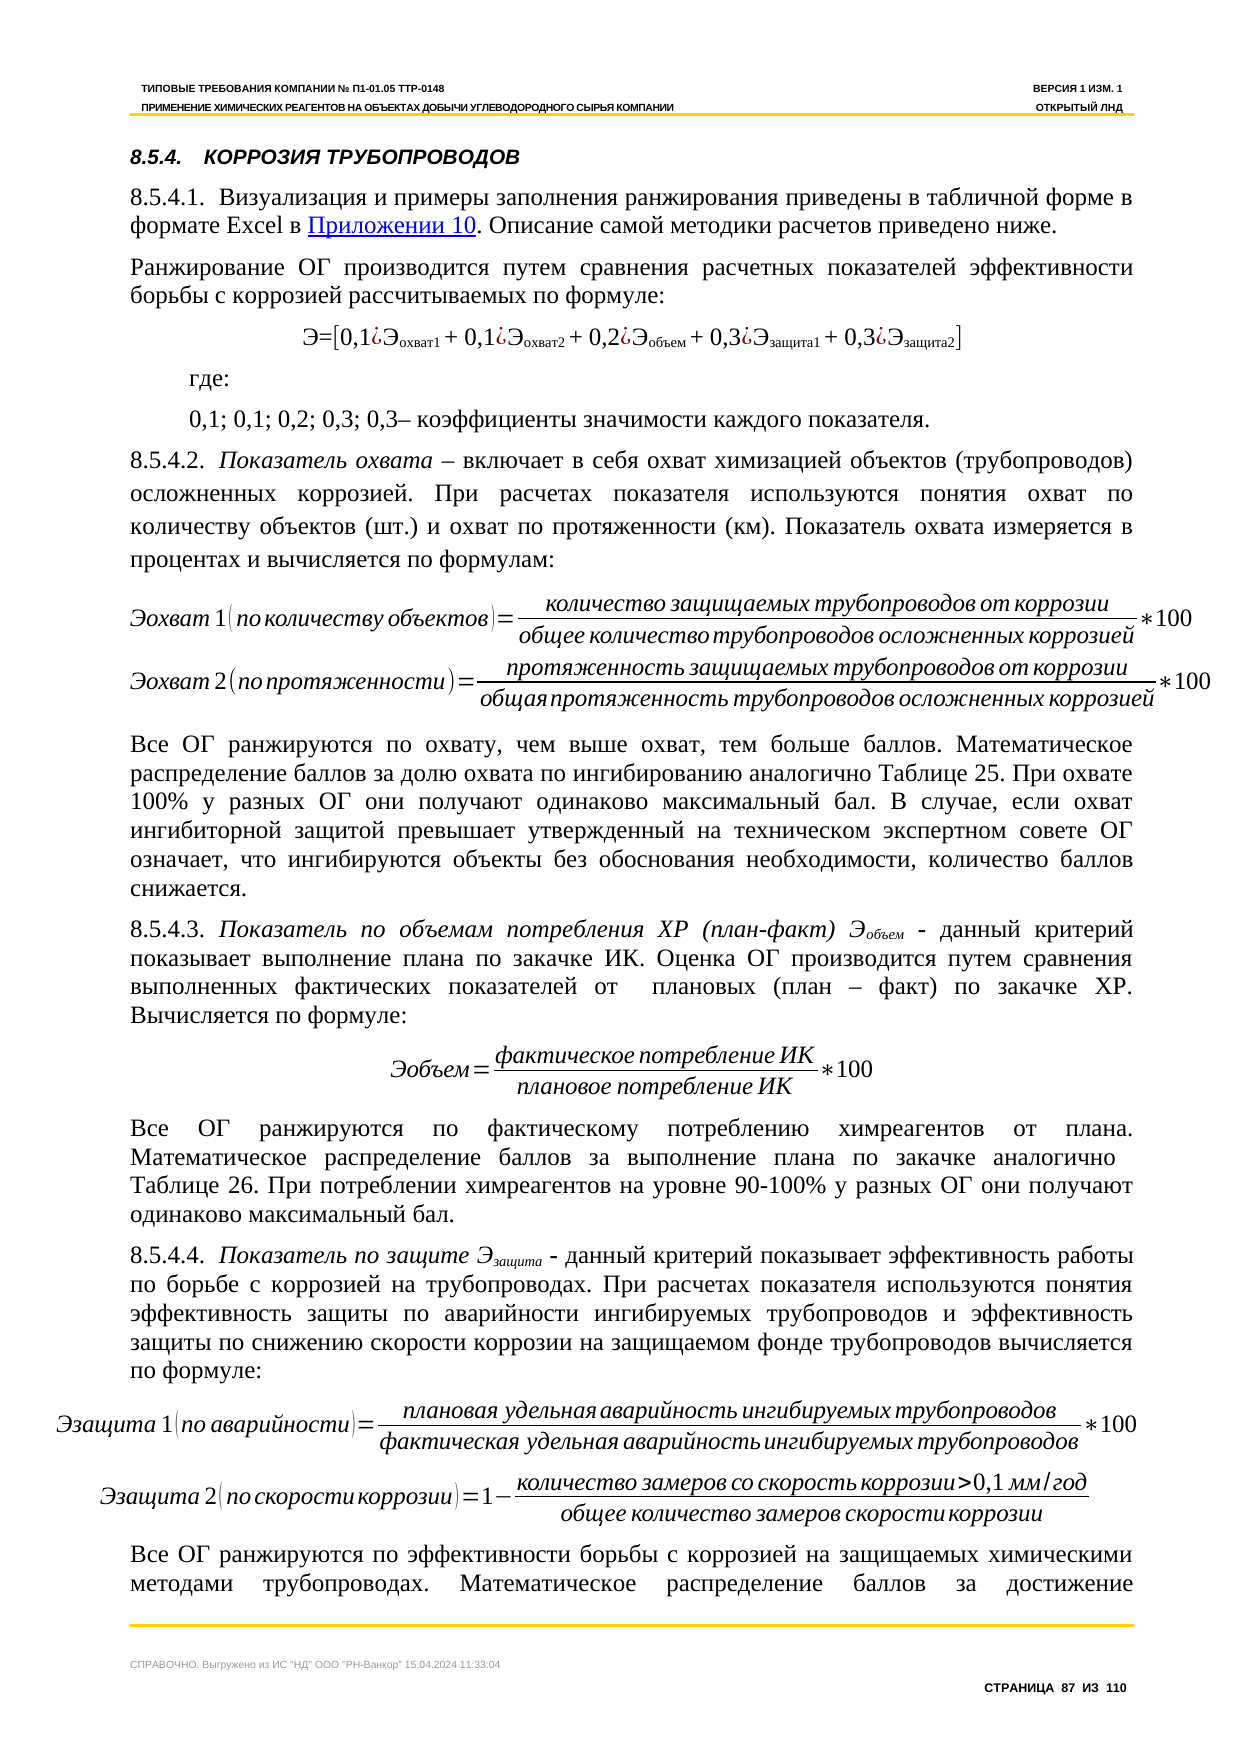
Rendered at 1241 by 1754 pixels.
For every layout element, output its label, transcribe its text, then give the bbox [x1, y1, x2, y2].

list КОРРОЗИЯ ТРУБОПРОВОДОВ [130, 145, 1134, 169]
list Показатель по объемам потребления ХР (план-факт) Эобъем - данный критерий показывает выполнение плана по закачке ИК. Оценка ОГ производится путем сравнения выполненных фактических показателей от плановых (план – факт) по закачке ХР. Вычисляется по формуле: [130, 914, 1134, 1029]
list Все ОГ ранжируются по охвату, чем выше охват, тем больше баллов. Математическое распределение баллов за долю охвата по ингибированию аналогично Таблице 25. При охвате 100% у разных ОГ они получают одинаково максимальный бал. В случае, если охват ингибиторной защитой превышает утвержденный на техническом экспертном совете ОГ означает, что ингибируются объекты без обоснования необходимости, количество баллов снижается. [130, 729, 1134, 901]
list Показатель охвата – включает в себя охват химизацией объектов (трубопроводов) осложненных коррозией. При расчетах показателя используются понятия охват по количеству объектов (шт.) и охват по протяженности (км). Показатель охвата измеряется в процентах и вычисляется по формулам: [130, 445, 1134, 573]
text где: [189, 363, 1134, 392]
list Все ОГ ранжируются по фактическому потреблению химреагентов от плана. Математическое распределение баллов за выполнение плана по закачке аналогично Таблице 26. При потреблении химреагентов на уровне 90-100% у разных ОГ они получают одинаково максимальный бал. [130, 1113, 1134, 1228]
list Показатель по защите Эзащита - данный критерий показывает эффективность работы по борьбе с коррозией на трубопроводах. При расчетах показателя используются понятия эффективность защиты по аварийности ингибируемых трубопроводов и эффективность защиты по снижению скорости коррозии на защищаемом фонде трубопроводов вычисляется по формуле: [130, 1240, 1134, 1384]
text 0,1; 0,1; 0,2; 0,3; 0,3– коэффициенты значимости каждого показателя. [189, 404, 1134, 433]
list Визуализация и примеры заполнения ранжирования приведены в табличной форме в формате Excel в Приложении 10. Описание самой методики расчетов приведено ниже. [130, 182, 1134, 239]
text Ранжирование ОГ производится путем сравнения расчетных показателей эффективности борьбы с коррозией рассчитываемых по формуле: [130, 252, 1134, 309]
text Э=0,1Эохват1 + 0,1Эохват2 + 0,2Эобъем + 0,3Эзащита1 + 0,3Эзащита2 [130, 322, 1134, 350]
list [130, 1539, 1134, 1597]
